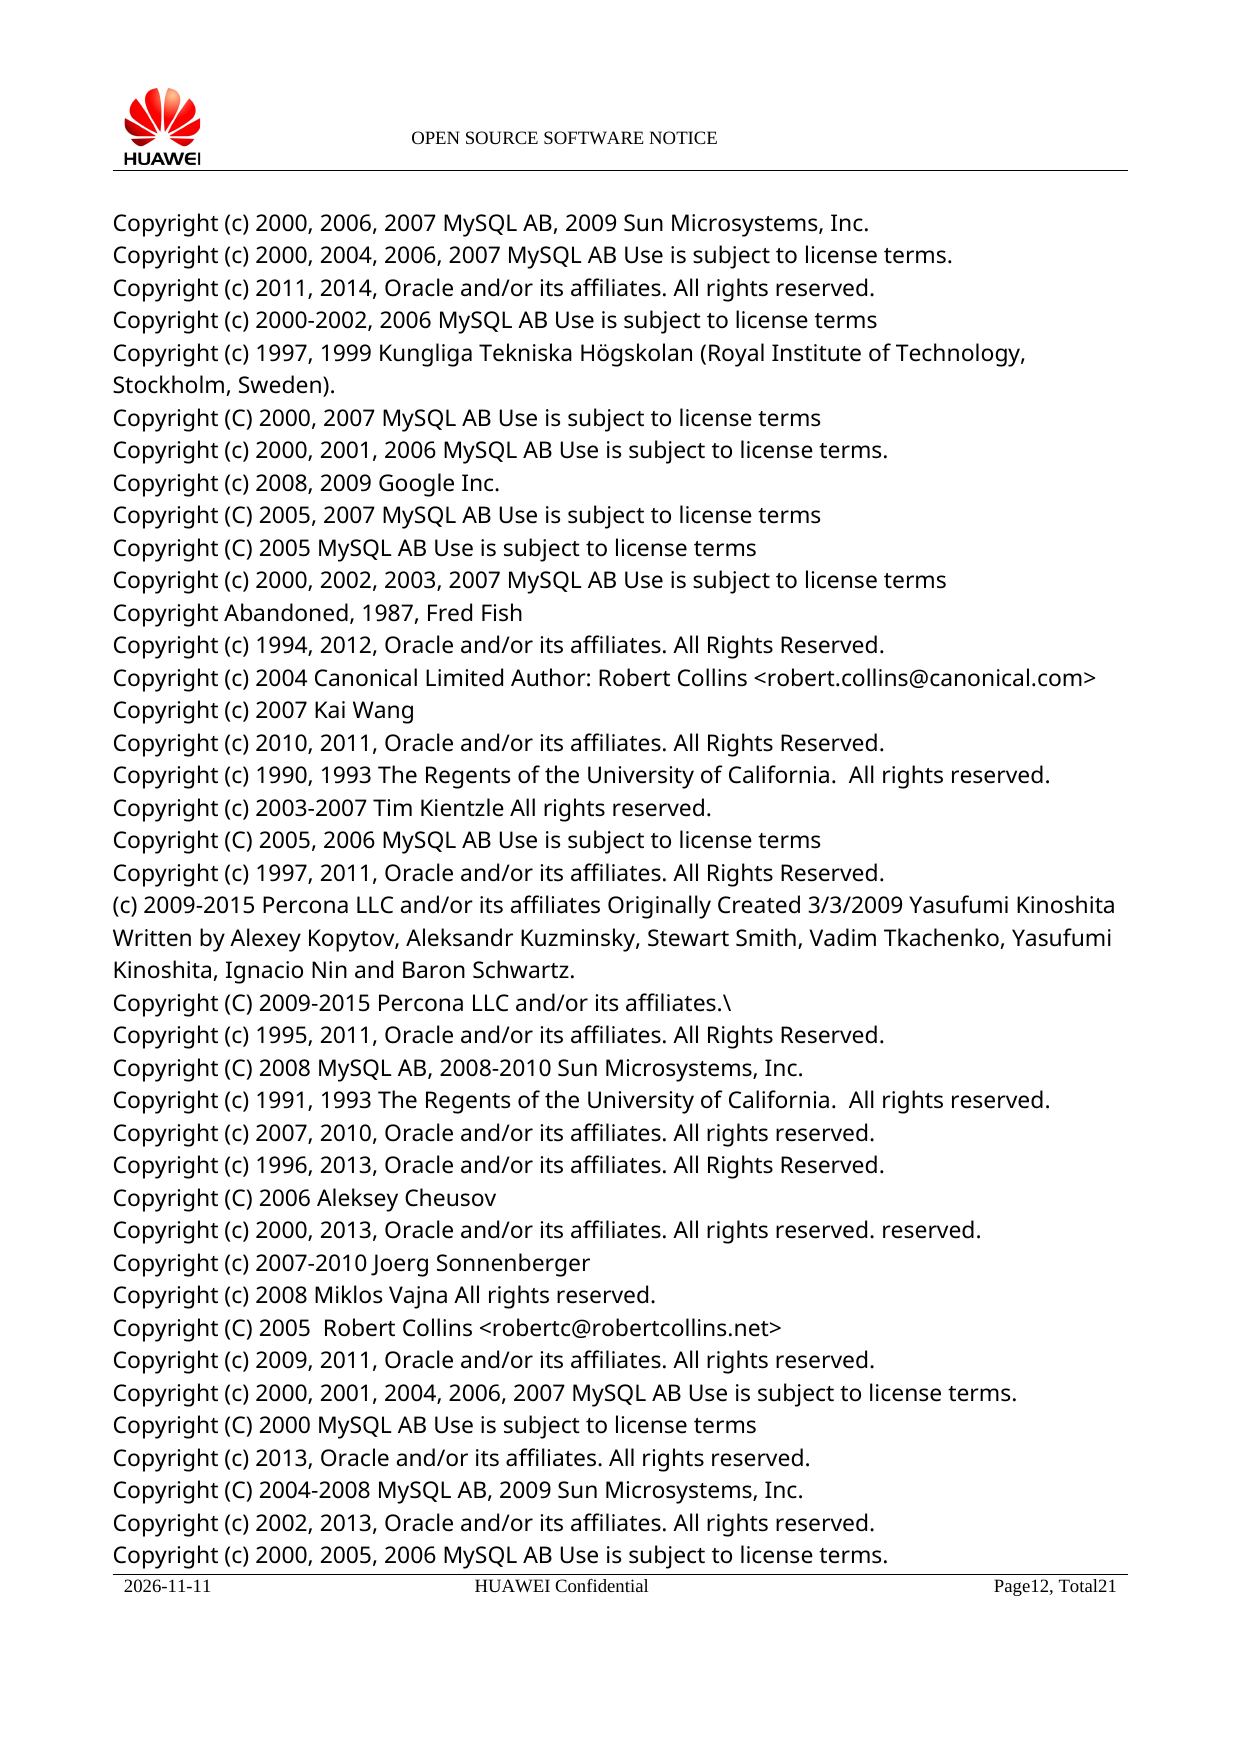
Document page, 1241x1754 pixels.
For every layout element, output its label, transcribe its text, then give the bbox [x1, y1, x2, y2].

picture [124, 88, 201, 165]
